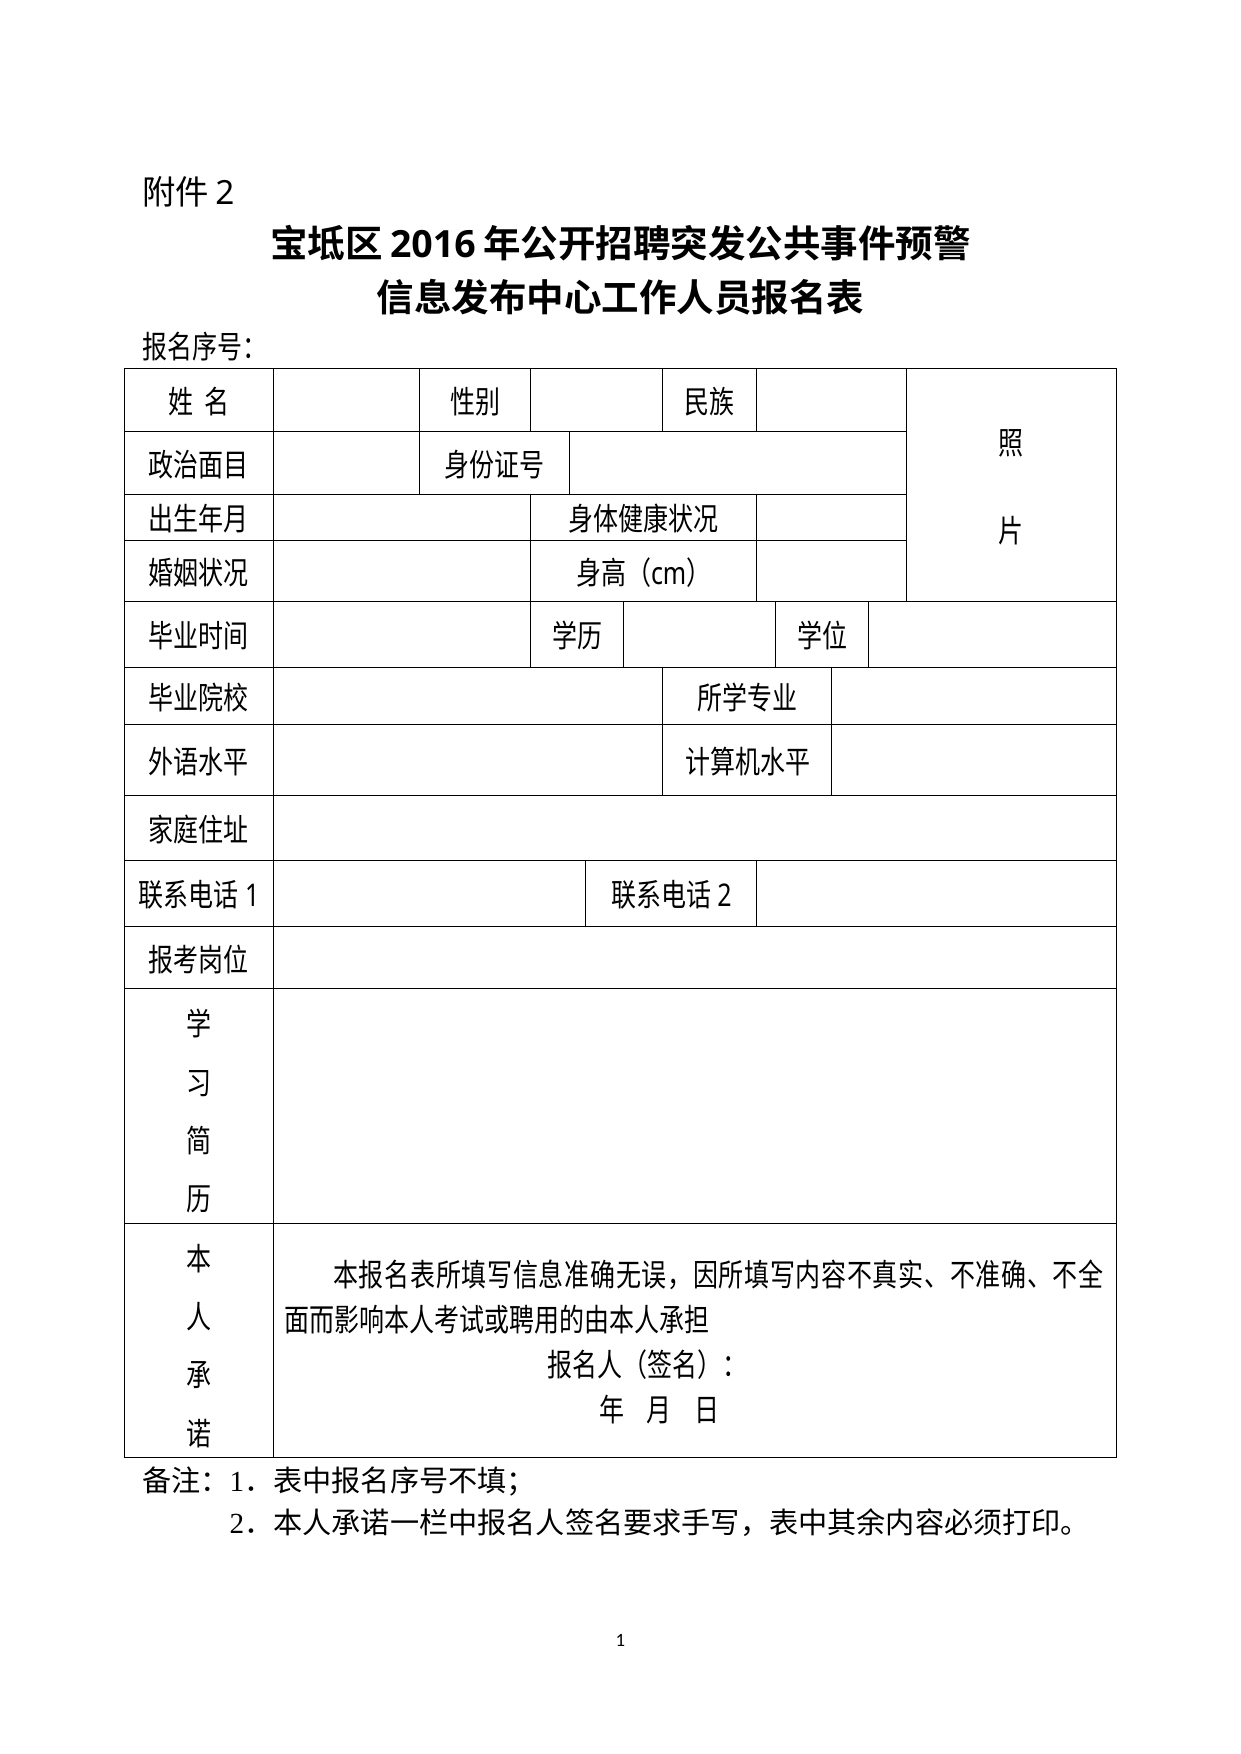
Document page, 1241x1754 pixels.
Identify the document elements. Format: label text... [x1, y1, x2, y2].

table_cell [624, 602, 775, 667]
table_header 性别 [420, 369, 530, 431]
table_header [531, 369, 662, 431]
table_cell 学历 [531, 602, 623, 667]
table_cell 身体健康状况 [531, 495, 756, 540]
table_cell 身高（cm） [531, 541, 756, 601]
table_cell 家庭住址 [125, 796, 273, 859]
table_cell [274, 602, 530, 667]
table_cell [869, 602, 1116, 667]
table_cell [274, 432, 419, 493]
table_cell [832, 668, 1116, 724]
table_cell 出生年月 [125, 495, 273, 540]
table_cell [757, 861, 1116, 926]
table_cell 学位 [776, 602, 868, 667]
table_cell 所学专业 [663, 668, 831, 724]
table_cell [274, 989, 1116, 1222]
table_cell [274, 668, 662, 724]
table_cell 联系电话2 [586, 861, 756, 926]
table_cell 联系电话1 [125, 861, 273, 926]
table_header 姓 名 [125, 369, 273, 431]
table_cell 政治面目 [125, 432, 273, 493]
table_cell 计算机水平 [663, 725, 831, 795]
table_cell 毕业时间 [125, 602, 273, 667]
table_header [757, 369, 906, 431]
table_cell [832, 725, 1116, 795]
text 报名序号： [142, 323, 1098, 368]
table_cell [570, 432, 906, 493]
table_cell 本 人 承 诺 [125, 1224, 273, 1457]
table_cell [274, 495, 530, 540]
text 备注：1．表中报名序号不填； [142, 1458, 1098, 1500]
text 宝坻区2016年公开招聘突发公共事件预警 [142, 214, 1098, 268]
text 附件2 [142, 165, 1098, 214]
table_cell [274, 927, 1116, 988]
text 信息发布中心工作人员报名表 [142, 268, 1098, 323]
table_cell 婚姻状况 [125, 541, 273, 601]
table_cell 学 习 简 历 [125, 989, 273, 1222]
table_header 照 片 [907, 369, 1116, 601]
table_header [274, 369, 419, 431]
table_cell 毕业院校 [125, 668, 273, 724]
table_header 民族 [663, 369, 756, 431]
table_cell [757, 495, 906, 540]
table_cell [274, 861, 585, 926]
table_cell 身份证号 [420, 432, 569, 493]
table_cell [274, 541, 530, 601]
table_cell [274, 725, 662, 795]
table_cell 外语水平 [125, 725, 273, 795]
table_cell [274, 796, 1116, 859]
table_cell [757, 541, 906, 601]
text 2．本人承诺一栏中报名人签名要求手写，表中其余内容必须打印。 [142, 1500, 1098, 1542]
table_cell 报考岗位 [125, 927, 273, 988]
table_cell 本报名表所填写信息准确无误，因所填写内容不真实、不准确、不全面而影响本人考试或聘用的由本人承担 报名人（签名）： 年 月 日 [274, 1224, 1116, 1457]
